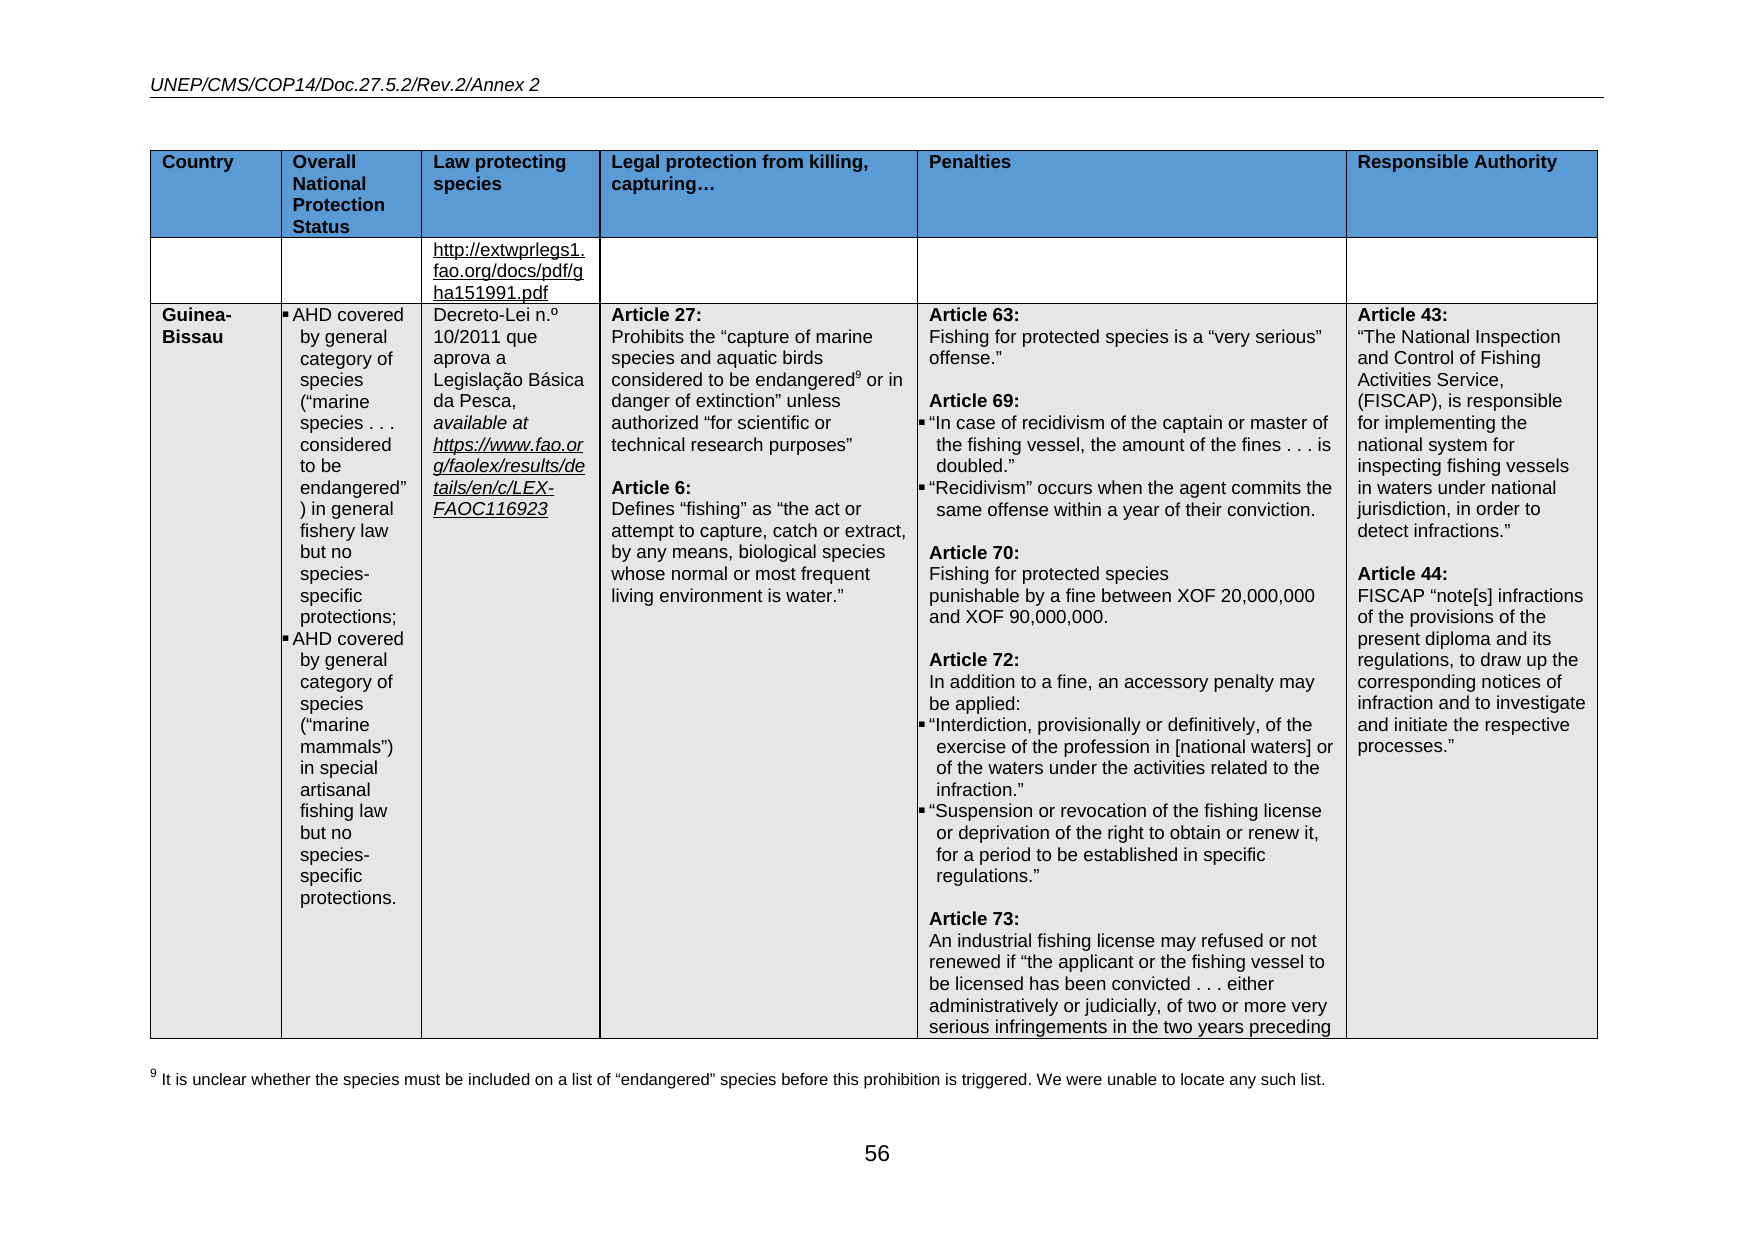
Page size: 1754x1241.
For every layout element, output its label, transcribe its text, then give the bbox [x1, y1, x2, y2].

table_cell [918, 238, 1346, 303]
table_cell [601, 304, 917, 1038]
table_cell Guinea-Bissau [151, 304, 281, 1038]
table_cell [282, 304, 421, 1038]
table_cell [918, 304, 1346, 1038]
table_header Penalties [918, 151, 1346, 237]
table_header Overall National Protection Status [282, 151, 421, 237]
table_cell [1347, 238, 1597, 303]
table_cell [422, 238, 599, 303]
table_header Law protecting species [422, 151, 599, 237]
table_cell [422, 304, 599, 1038]
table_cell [1347, 304, 1597, 1038]
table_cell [601, 238, 917, 303]
table_header Country [151, 151, 281, 237]
table_header Legal protection from killing, capturing… [601, 151, 917, 237]
table_header Responsible Authority [1347, 151, 1597, 237]
